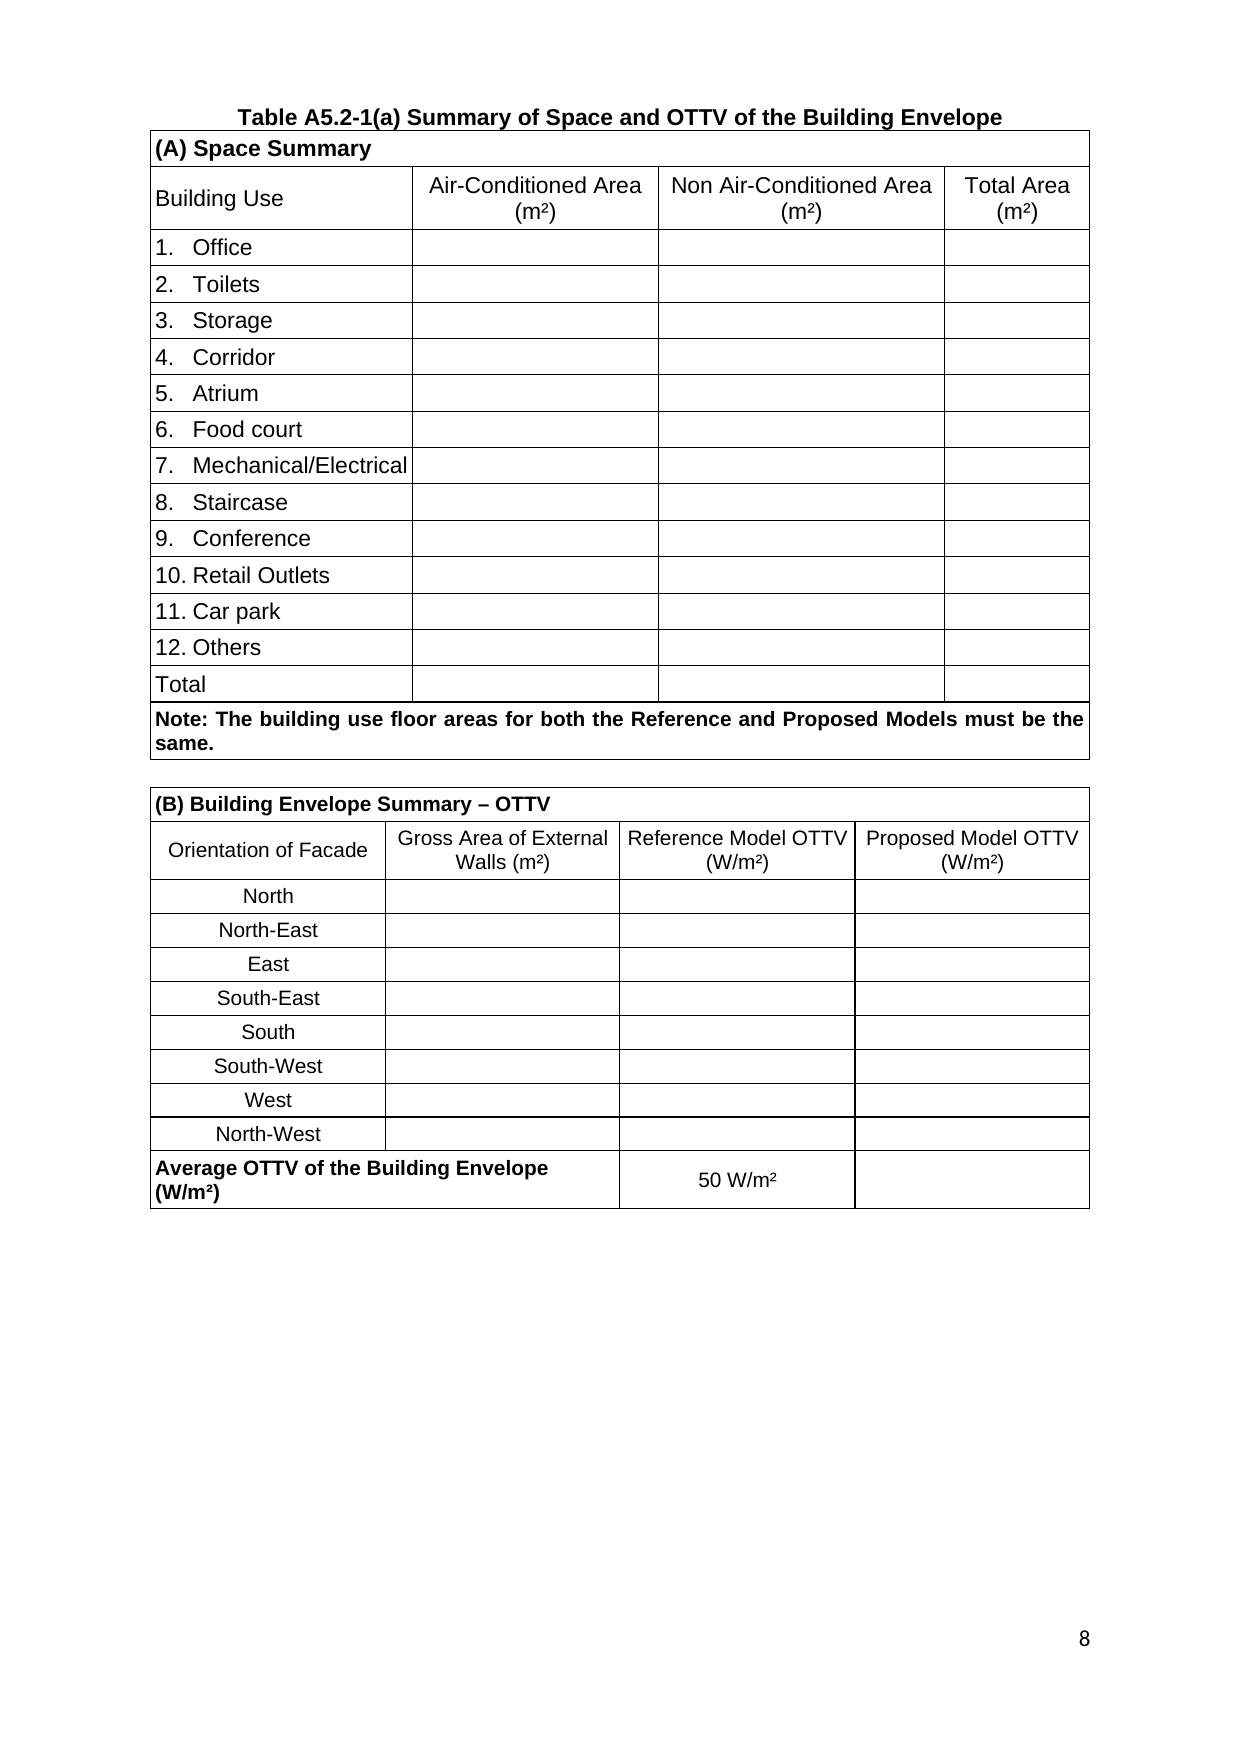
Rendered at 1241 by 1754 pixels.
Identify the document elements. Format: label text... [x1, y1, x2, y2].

table_cell [386, 982, 619, 1014]
table_cell [620, 1084, 854, 1116]
table_cell [659, 412, 944, 447]
table_cell Mechanical/Electrical [151, 448, 412, 483]
table_cell [620, 914, 854, 947]
table_cell [386, 880, 619, 913]
table_cell [413, 230, 658, 265]
table_cell Note: The building use floor areas for both the Reference and Proposed Models must be the same. [151, 703, 1089, 759]
table_cell 50 W/m² [620, 1151, 854, 1208]
table_cell [386, 914, 619, 947]
table_cell [659, 594, 944, 629]
table_cell [413, 303, 658, 338]
table_cell [945, 339, 1089, 374]
table_cell Non Air-Conditioned Area (m²) [659, 167, 944, 229]
table_cell [945, 375, 1089, 411]
table_cell Proposed Model OTTV (W/m²) [856, 822, 1089, 879]
table_cell West [151, 1084, 385, 1116]
table_cell Storage [151, 303, 412, 338]
table_cell East [151, 948, 385, 981]
table_cell [413, 339, 658, 374]
table_cell [413, 375, 658, 411]
table_cell Total [151, 666, 412, 701]
table_cell [659, 666, 944, 701]
table_cell [945, 630, 1089, 665]
table_cell [386, 1118, 619, 1150]
table_header (B) Building Envelope Summary – OTTV [151, 788, 1089, 821]
table_cell [856, 1016, 1089, 1048]
table_cell [945, 266, 1089, 302]
table_cell [620, 948, 854, 981]
table_cell Corridor [151, 339, 412, 374]
table_cell Retail Outlets [151, 557, 412, 592]
table_cell [413, 594, 658, 629]
table_cell [945, 412, 1089, 447]
table_cell [413, 412, 658, 447]
table_cell Atrium [151, 375, 412, 411]
table_cell [413, 630, 658, 665]
table_cell South-East [151, 982, 385, 1014]
table_cell [413, 557, 658, 592]
table_cell Reference Model OTTV (W/m²) [620, 822, 854, 879]
table_cell [659, 630, 944, 665]
table_cell Others [151, 630, 412, 665]
table_cell [386, 1016, 619, 1048]
table_cell South [151, 1016, 385, 1048]
table_cell [945, 448, 1089, 483]
table_cell [659, 557, 944, 592]
table_cell Average OTTV of the Building Envelope (W/m²) [151, 1151, 619, 1208]
table_cell Air-Conditioned Area (m²) [413, 167, 658, 229]
table_cell [659, 303, 944, 338]
table_cell North-West [151, 1118, 385, 1150]
table_cell [620, 1118, 854, 1150]
table_cell Gross Area of External Walls (m²) [386, 822, 619, 879]
table_cell [386, 948, 619, 981]
table_cell [413, 266, 658, 302]
table_cell North-East [151, 914, 385, 947]
table_cell [945, 484, 1089, 520]
table_cell [856, 1151, 1089, 1208]
table_cell [856, 1050, 1089, 1082]
table_cell [945, 521, 1089, 556]
table_cell [413, 521, 658, 556]
table_cell Orientation of Facade [151, 822, 385, 879]
table_cell [945, 594, 1089, 629]
text Table A5.2-1(a) Summary of Space and OTTV of the Building Envelope [150, 103, 1090, 130]
table_cell [856, 982, 1089, 1014]
table_cell Office [151, 230, 412, 265]
table_cell [386, 1050, 619, 1082]
table_header (A) Space Summary [151, 131, 1089, 166]
table_cell [659, 448, 944, 483]
table_cell [945, 303, 1089, 338]
table_cell [945, 557, 1089, 592]
table_cell [386, 1084, 619, 1116]
table_cell [620, 982, 854, 1014]
table_cell South-West [151, 1050, 385, 1082]
table_cell [856, 1118, 1089, 1150]
table_cell Building Use [151, 167, 412, 229]
table_cell Staircase [151, 484, 412, 520]
table_cell [413, 666, 658, 701]
table_cell North [151, 880, 385, 913]
table_cell Car park [151, 594, 412, 629]
table_cell [659, 230, 944, 265]
table_cell [856, 948, 1089, 981]
table_cell [856, 914, 1089, 947]
table_cell [945, 230, 1089, 265]
table_cell Food court [151, 412, 412, 447]
table_cell [659, 266, 944, 302]
table_cell [620, 1016, 854, 1048]
table_cell [413, 484, 658, 520]
table_cell [659, 521, 944, 556]
table_cell [856, 880, 1089, 913]
table_cell [659, 375, 944, 411]
table_cell [659, 484, 944, 520]
table_cell Toilets [151, 266, 412, 302]
table_cell Conference [151, 521, 412, 556]
table_cell Total Area (m²) [945, 167, 1089, 229]
table_cell [659, 339, 944, 374]
table_cell [620, 1050, 854, 1082]
table_cell [413, 448, 658, 483]
table_cell [620, 880, 854, 913]
table_cell [945, 666, 1089, 701]
table_cell [856, 1084, 1089, 1116]
